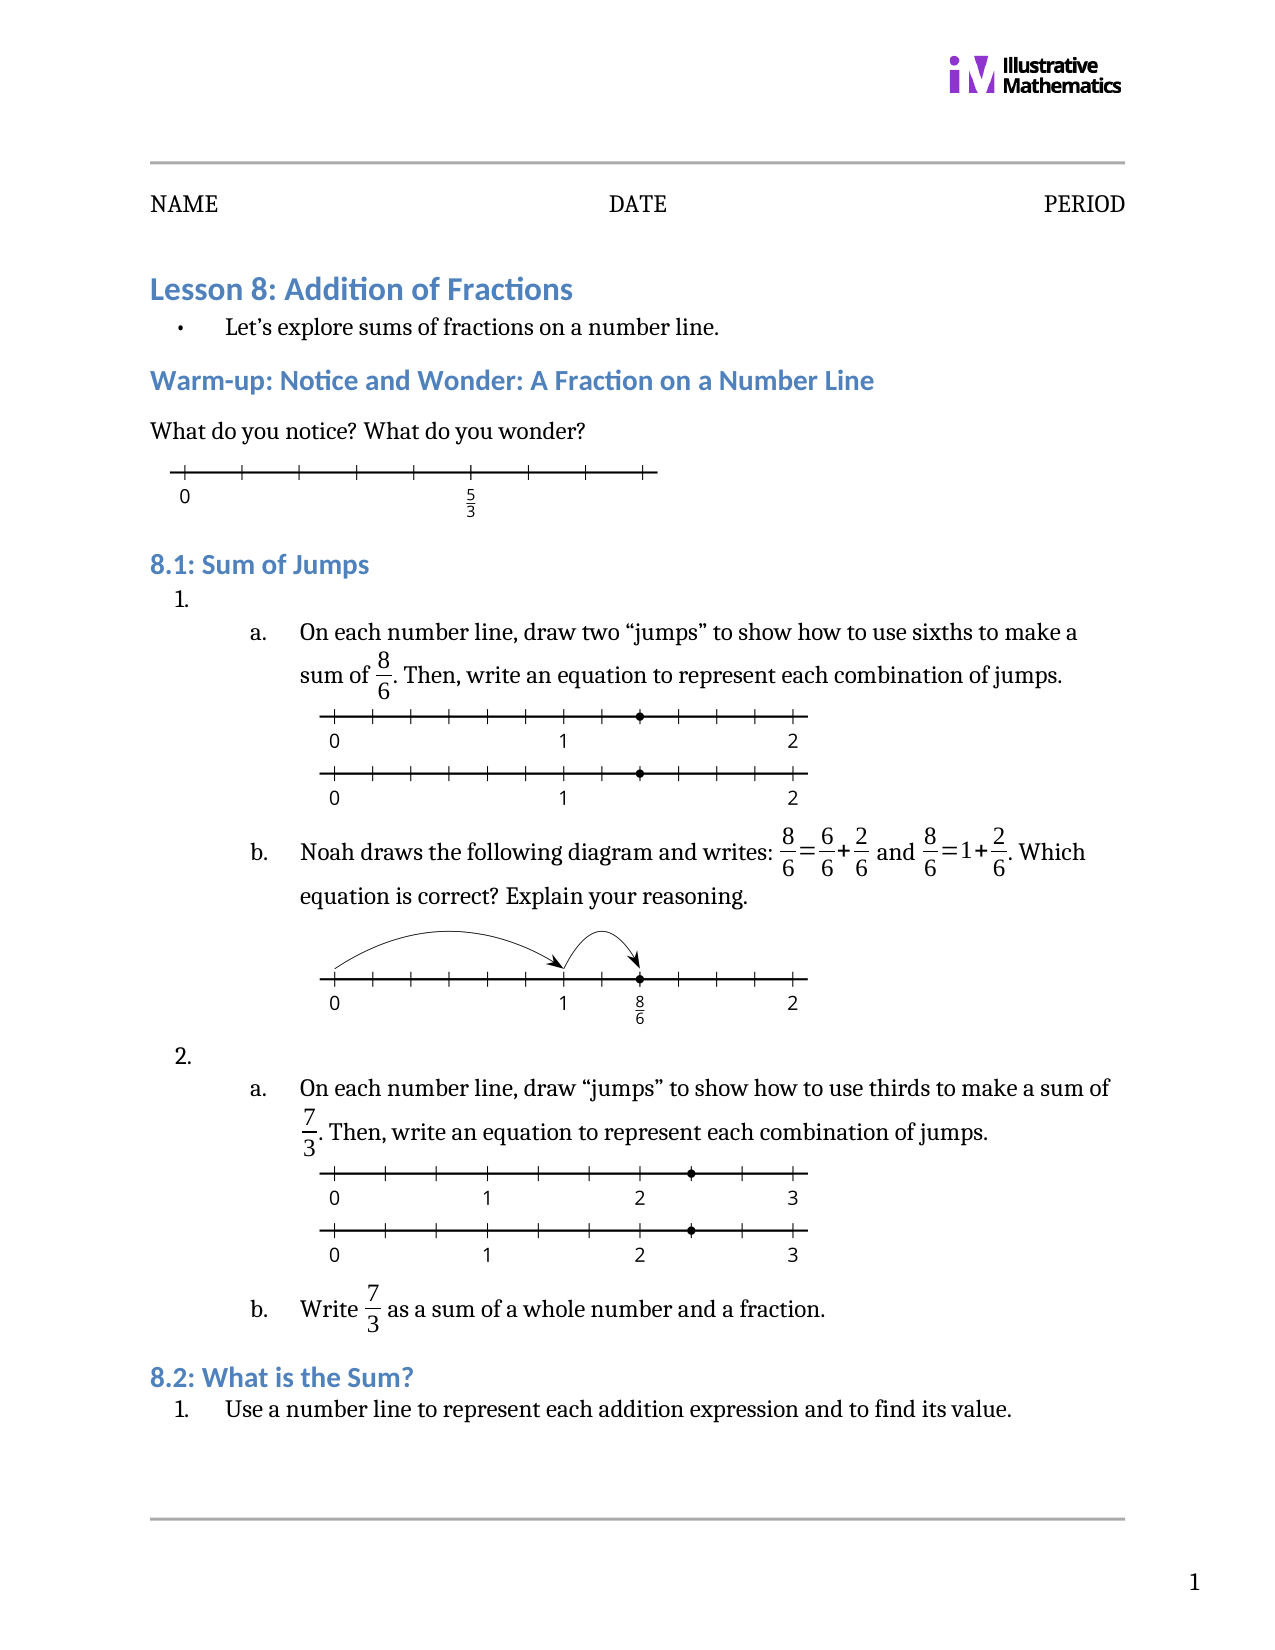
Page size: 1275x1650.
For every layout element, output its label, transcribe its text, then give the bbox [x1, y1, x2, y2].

list On each number line, draw “jumps” to show how to use thirds to make a sum of . Then, write an equation to represent each combination of jumps. [250, 1074, 1125, 1162]
list Write as a sum of a whole number and a fraction. [250, 1279, 1125, 1338]
text What do you notice? What do you wonder? [150, 417, 1125, 446]
list Noah draws the following diagram and writes: and . Which equation is correct? Explain your reasoning. [250, 823, 1125, 911]
picture [318, 914, 809, 1032]
picture [318, 1222, 809, 1270]
picture [318, 709, 809, 756]
picture [318, 1165, 809, 1213]
subtitle Warm-up: Notice and Wonder: A Fraction on a Number Line [150, 362, 1125, 398]
subtitle Lesson 8: Addition of Fractions [150, 268, 1125, 309]
picture [949, 55, 1121, 93]
subtitle 8.1: Sum of Jumps [150, 546, 1125, 581]
list Let’s explore sums of fractions on a number line. [175, 313, 1125, 342]
picture [318, 766, 809, 813]
picture [168, 464, 659, 525]
list On each number line, draw two “jumps” to show how to use sixths to make a sum of . Then, write an equation to represent each combination of jumps. [250, 618, 1125, 705]
list Use a number line to represent each addition expression and to find its value. [175, 1395, 1125, 1424]
subtitle 8.2: What is the Sum? [150, 1359, 1125, 1395]
